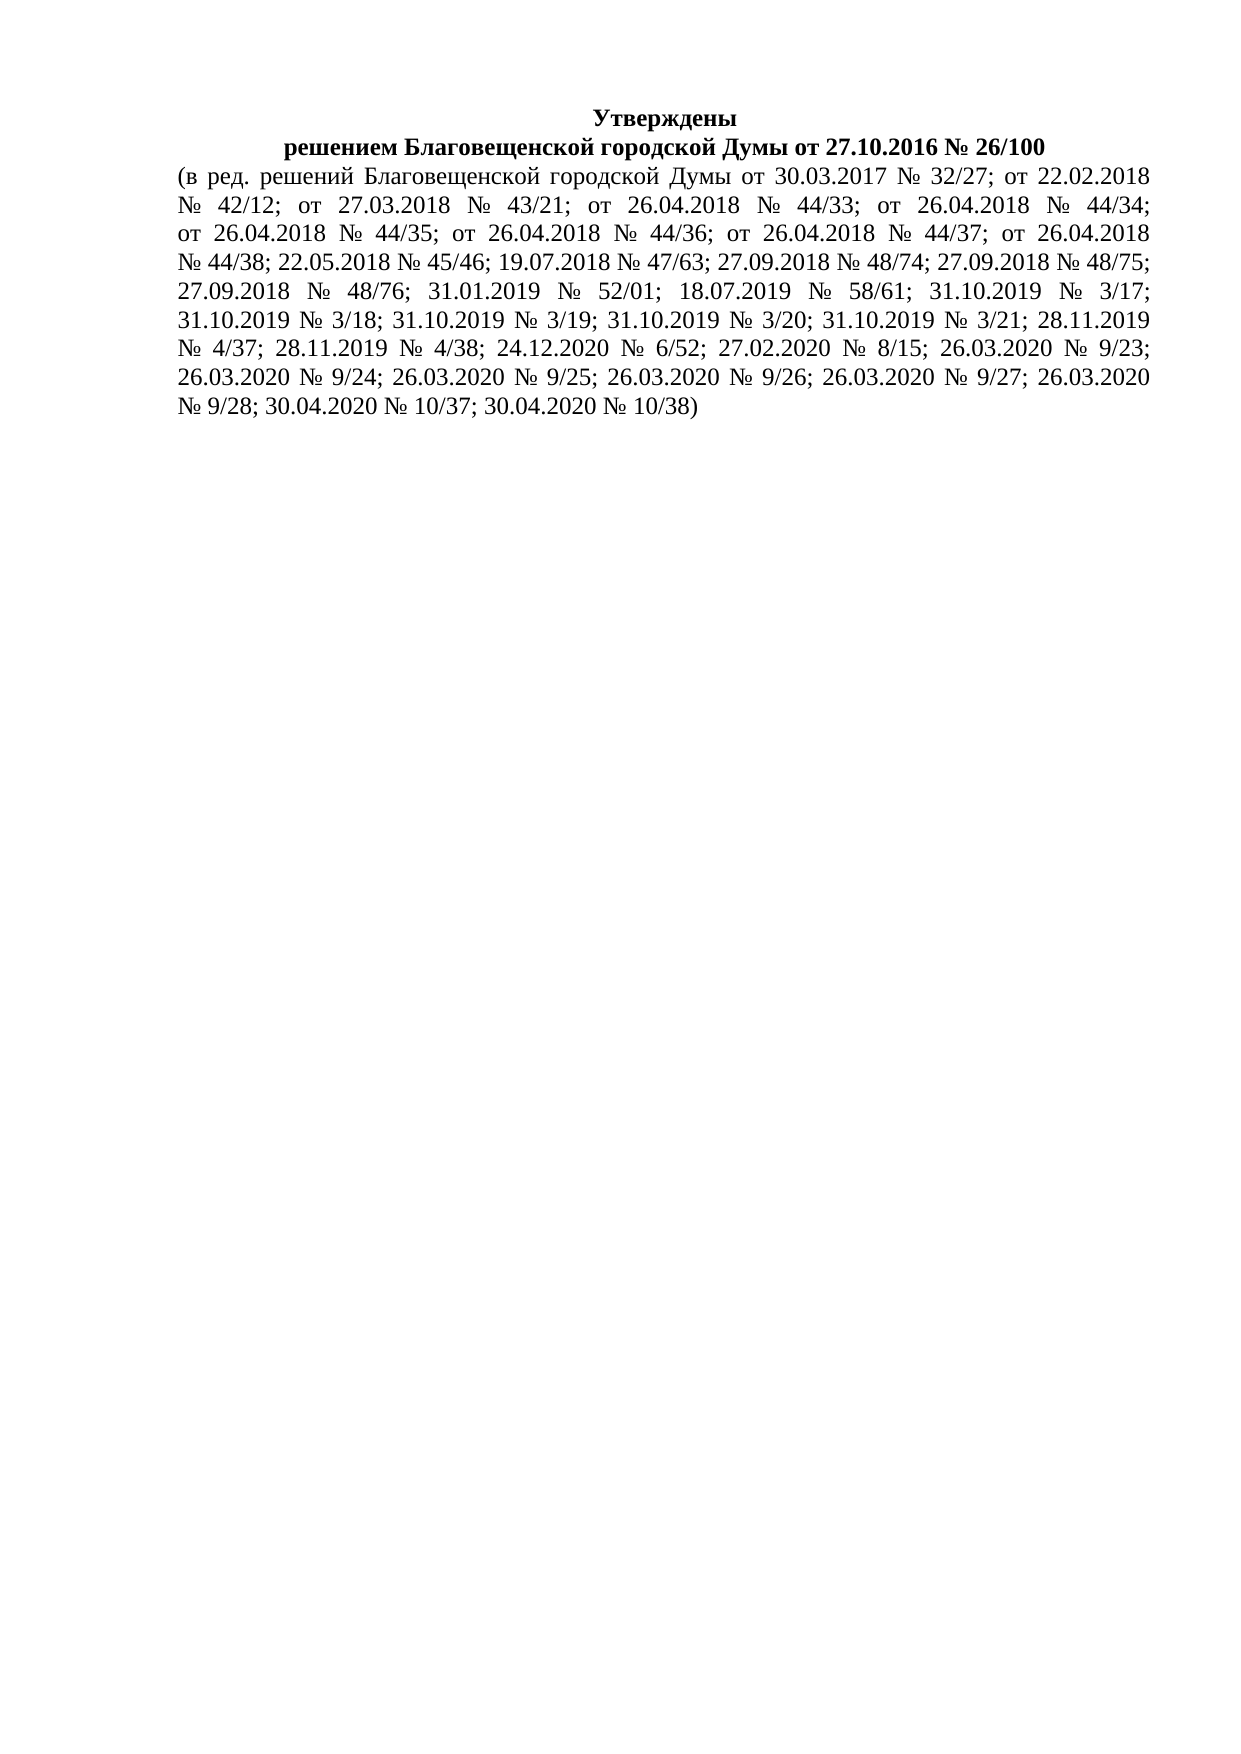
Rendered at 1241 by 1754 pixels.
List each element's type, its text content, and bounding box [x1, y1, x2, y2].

text (в ред. решений Благовещенской городской Думы от 30.03.2017 № 32/27; от 22.02.2018 № 42/12; от 27.03.2018 № 43/21; от 26.04.2018 № 44/33; от 26.04.2018 № 44/34; от 26.04.2018 № 44/35; от 26.04.2018 № 44/36; от 26.04.2018 № 44/37; от 26.04.2018 № 44/38; 22.05.2018 № 45/46; 19.07.2018 № 47/63; 27.09.2018 № 48/74; 27.09.2018 № 48/75; 27.09.2018 № 48/76; 31.01.2019 № 52/01; 18.07.2019 № 58/61; 31.10.2019 № 3/17; 31.10.2019 № 3/18; 31.10.2019 № 3/19; 31.10.2019 № 3/20; 31.10.2019 № 3/21; 28.11.2019 № 4/37; 28.11.2019 № 4/38; 24.12.2020 № 6/52; 27.02.2020 № 8/15; 26.03.2020 № 9/23; 26.03.2020 № 9/24; 26.03.2020 № 9/25; 26.03.2020 № 9/26; 26.03.2020 № 9/27; 26.03.2020 № 9/28; 30.04.2020 № 10/37; 30.04.2020 № 10/38) [177, 161, 1152, 420]
text решением Благовещенской городской Думы от 27.10.2016 № 26/100 [177, 132, 1152, 161]
text Утверждены [177, 103, 1152, 132]
